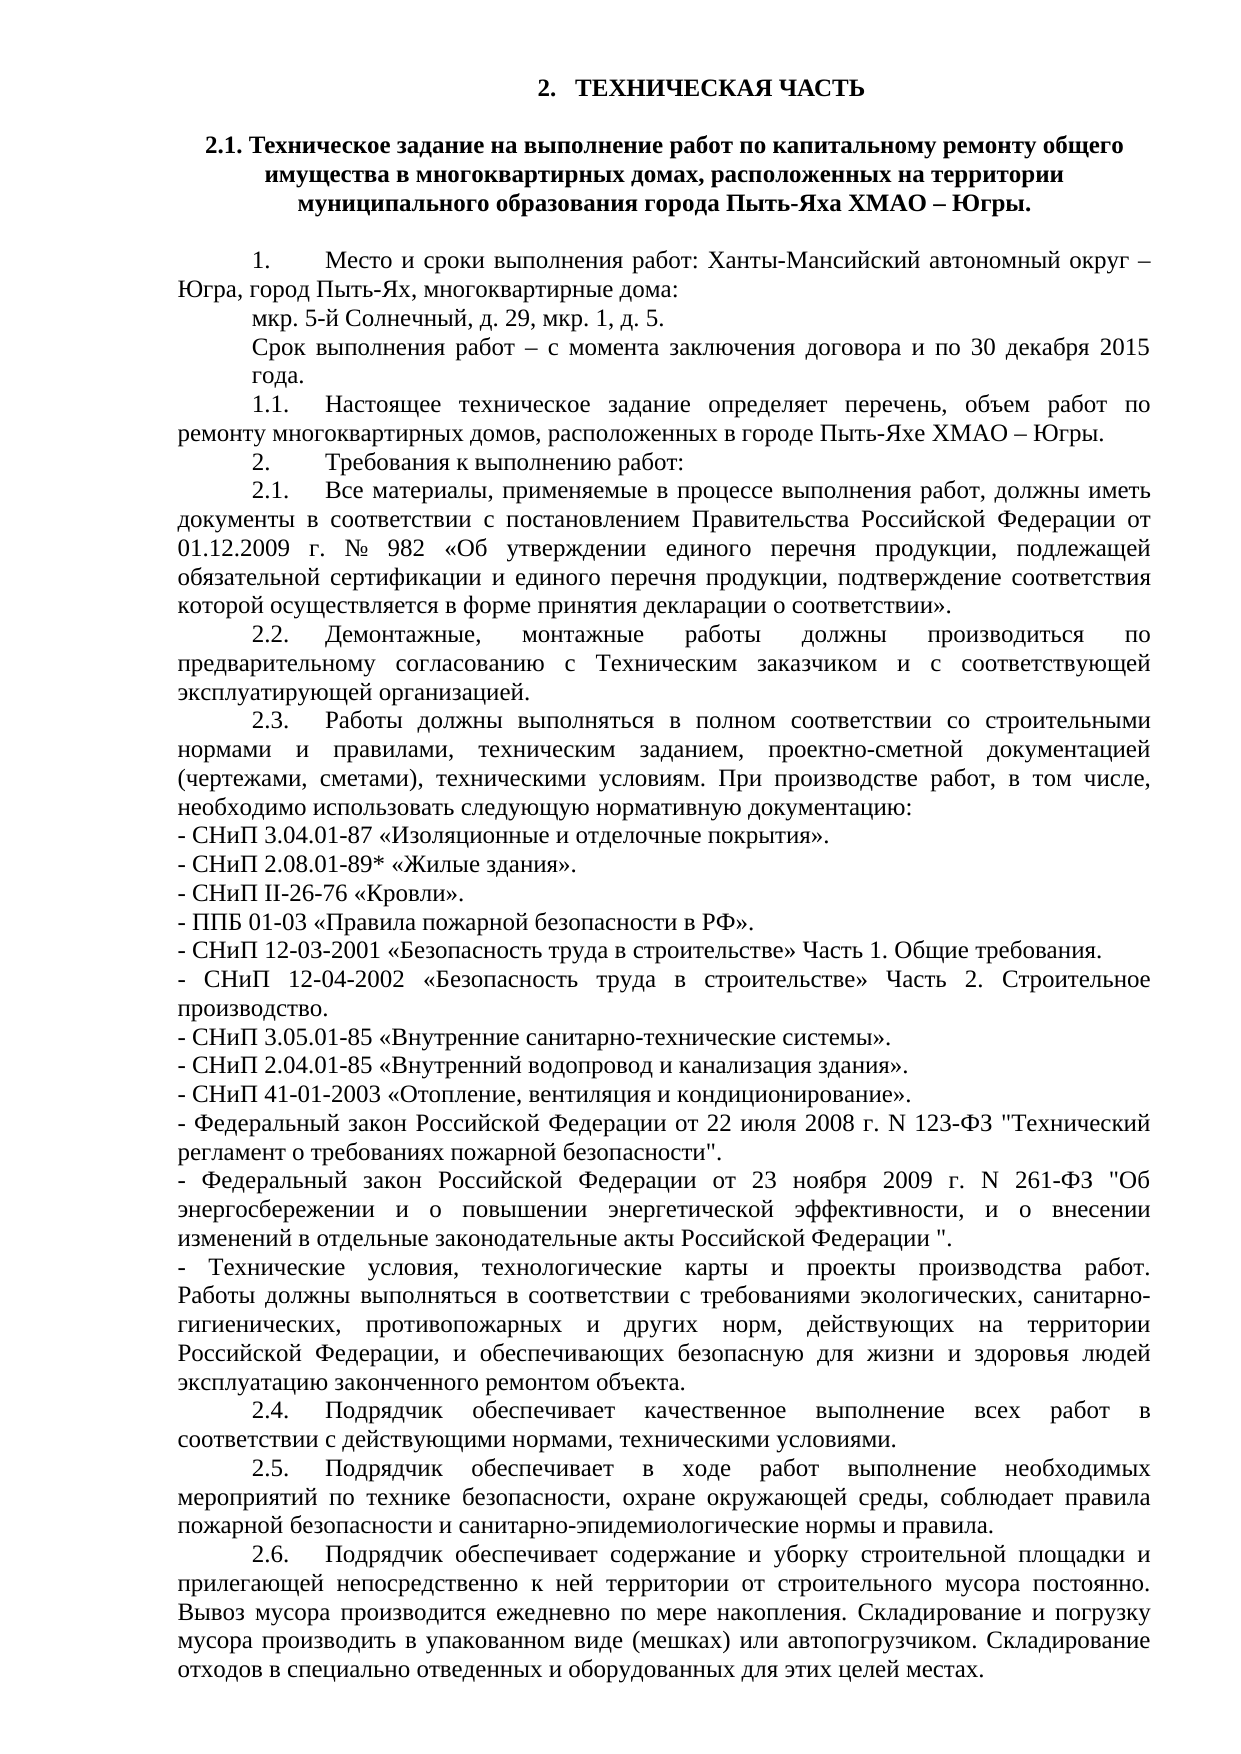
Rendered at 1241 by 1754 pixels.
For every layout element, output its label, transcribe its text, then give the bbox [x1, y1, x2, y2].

list Подрядчик обеспечивает в ходе работ выполнение необходимых мероприятий по технике безопасности, охране окружающей среды, соблюдает правила пожарной безопасности и санитарно-эпидемиологические нормы и правила. [177, 1453, 1152, 1539]
list Настоящее техническое задание определяет перечень, объем работ по ремонту многоквартирных домов, расположенных в городе Пыть-Яхе ХМАО – Югры. [177, 389, 1152, 447]
text - Федеральный закон Российской Федерации от 22 июля 2008 г. N 123-ФЗ "Технический регламент о требованиях пожарной безопасности". [177, 1108, 1152, 1166]
text - СНиП 41-01-2003 «Отопление, вентиляция и кондиционирование». [177, 1079, 1152, 1108]
text - Технические условия, технологические карты и проекты производства работ. Работы должны выполняться в соответствии с требованиями экологических, санитарно-гигиенических, противопожарных и других норм, действующих на территории Российской Федерации, и обеспечивающих безопасную для жизни и здоровья людей эксплуатацию законченного ремонтом объекта. [177, 1252, 1152, 1396]
list Работы должны выполняться в полном соответствии со строительными нормами и правилами, техническим заданием, проектно-сметной документацией (чертежами, сметами), техническими условиям. При производстве работ, в том числе, необходимо использовать следующую нормативную документацию: [177, 706, 1152, 821]
text - СНиП 12-04-2002 «Безопасность труда в строительстве» Часть 2. Строительное производство. [177, 964, 1152, 1022]
text - СНиП 2.04.01-85 «Внутренний водопровод и канализация здания». [177, 1051, 1152, 1079]
list Подрядчик обеспечивает качественное выполнение всех работ в соответствии с действующими нормами, техническими условиями. [177, 1396, 1152, 1453]
list Все материалы, применяемые в процессе выполнения работ, должны иметь документы в соответствии с постановлением Правительства Российской Федерации от 01.12.2009 г. № 982 «Об утверждении единого перечня продукции, подлежащей обязательной сертификации и единого перечня продукции, подтверждение соответствия которой осуществляется в форме принятия декларации о соответствии». [177, 476, 1152, 619]
text Срок выполнения работ – с момента заключения договора и по 30 декабря 2015 года. [252, 332, 1152, 389]
list Подрядчик обеспечивает содержание и уборку строительной площадки и прилегающей непосредственно к ней территории от строительного мусора постоянно. Вывоз мусора производится ежедневно по мере накопления. Складирование и погрузку мусора производить в упакованном виде (мешках) или автопогрузчиком. Складирование отходов в специально отведенных и оборудованных для этих целей местах. [177, 1539, 1152, 1683]
text - СНиП 2.08.01-89* «Жилые здания». [177, 849, 1152, 878]
text - Федеральный закон Российской Федерации от 23 ноября 2009 г. N 261-ФЗ "Об энергосбережении и о повышении энергетической эффективности, и о внесении изменений в отдельные законодательные акты Российской Федерации ". [177, 1166, 1152, 1252]
list Демонтажные, монтажные работы должны производиться по предварительному согласованию с Техническим заказчиком и с соответствующей эксплуатирующей организацией. [177, 619, 1152, 706]
text - СНиП 12-03-2001 «Безопасность труда в строительстве» Часть 1. Общие требования. [177, 936, 1152, 964]
text мкр. 5-й Солнечный, д. 29, мкр. 1, д. 5. [252, 303, 1152, 332]
text - СНиП 3.05.01-85 «Внутренние санитарно-технические системы». [177, 1022, 1152, 1051]
list Требования к выполнению работ: [177, 447, 1152, 476]
text - ППБ 01-03 «Правила пожарной безопасности в РФ». [177, 907, 1152, 936]
text 2.1. Техническое задание на выполнение работ по капитальному ремонту общего имущества в многоквартирных домах, расположенных на территории муниципального образования города Пыть-Яха ХМАО – Югры. [177, 131, 1152, 217]
list ТЕХНИЧЕСКАЯ ЧАСТЬ [251, 73, 1152, 102]
text - СНиП 3.04.01-87 «Изоляционные и отделочные покрытия». [177, 821, 1152, 849]
text - СНиП II-26-76 «Кровли». [177, 878, 1152, 907]
list Место и сроки выполнения работ: Ханты-Мансийский автономный округ – Югра, город Пыть-Ях, многоквартирные дома: [177, 246, 1152, 303]
